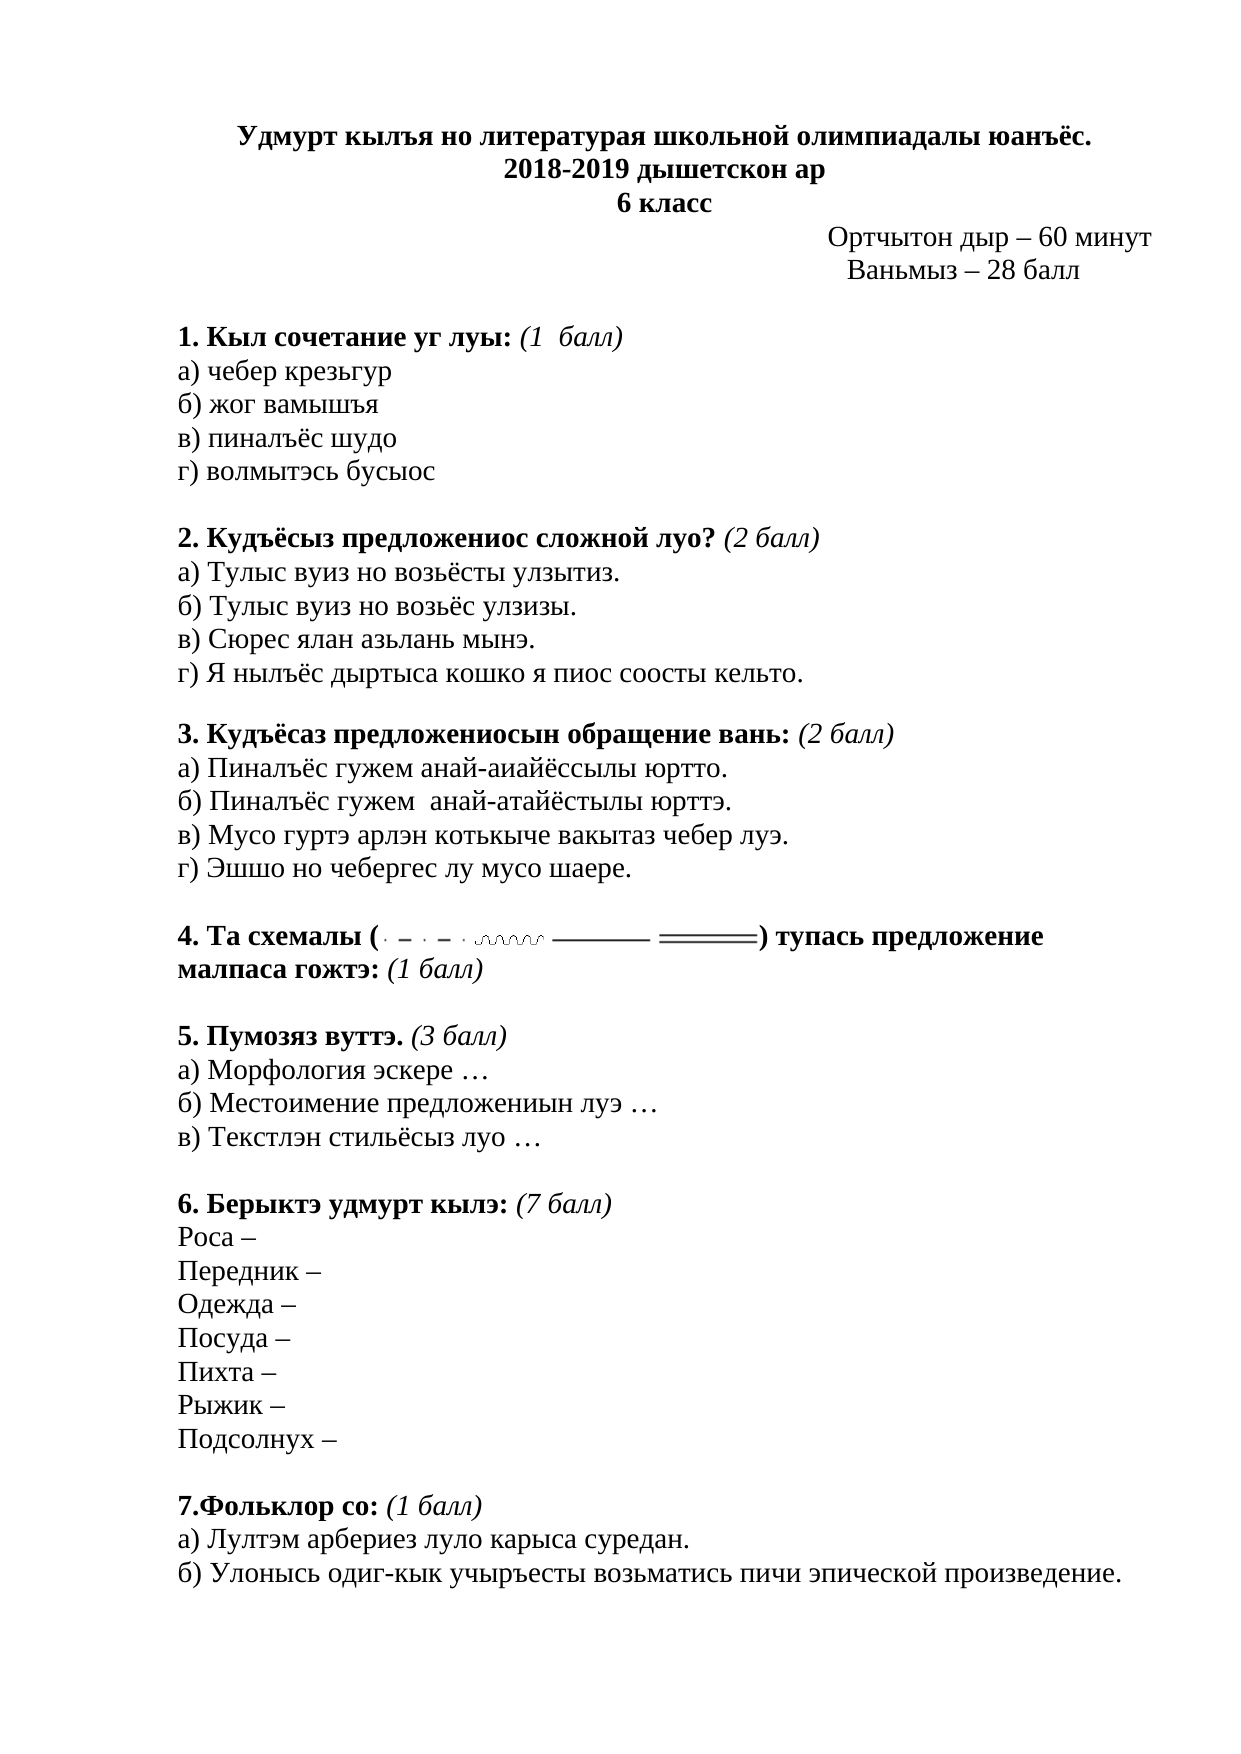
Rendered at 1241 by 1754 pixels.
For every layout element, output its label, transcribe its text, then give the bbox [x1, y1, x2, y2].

text Одежда – [177, 1287, 1152, 1320]
text б) Пиналъёс гужем анай-атайёстылы юрттэ. [177, 783, 1152, 817]
picture [378, 937, 468, 945]
text б) жог вамышъя [177, 386, 1152, 420]
text а) Тулыс вуиз но возьёсты улзытиз. [177, 554, 1152, 588]
text 4. Та схемалы ( ) тупась предложение малпаса гожтэ: (1 балл) [177, 918, 1152, 985]
text 2018-2019 дышетскон ар [177, 152, 1152, 185]
text в) Сюрес ялан азьлань мынэ. [177, 621, 1152, 655]
text 6 класс [177, 185, 1152, 219]
text 1. Кыл сочетание уг луы: (1 балл) [177, 319, 1152, 353]
text Ортчытон дыр – 60 минут [177, 219, 1152, 252]
picture [551, 938, 652, 945]
text а) чебер крезьгур [177, 353, 1152, 386]
text в) Текстлэн стильёсыз луо … [177, 1119, 1152, 1152]
text Посуда – [177, 1320, 1152, 1354]
picture [658, 933, 759, 945]
text Рыжик – [177, 1387, 1152, 1421]
text Ваньмыз – 28 балл [177, 252, 1152, 286]
text а) Пиналъёс гужем анай-аиайёссылы юртто. [177, 750, 1152, 783]
text в) Мусо гуртэ арлэн котькыче вакытаз чебер луэ. [177, 817, 1152, 851]
text Подсолнух – [177, 1421, 1152, 1454]
text в) пиналъёс шудо [177, 420, 1152, 453]
text Пихта – [177, 1354, 1152, 1387]
text Удмурт кылъя но литературая школьной олимпиадалы юанъёс. [177, 118, 1152, 152]
picture [475, 935, 544, 945]
text б) Тулыс вуиз но возьёс улзизы. [177, 588, 1152, 621]
text 6. Берыктэ удмурт кылэ: (7 балл) [177, 1186, 1152, 1219]
text б) Местоимение предложениын луэ … [177, 1085, 1152, 1119]
text г) волмытэсь бусыос [177, 453, 1152, 487]
text г) Эшшо но чебергес лу мусо шаере. [177, 851, 1152, 884]
text Передник – [177, 1253, 1152, 1287]
text 3. Кудъёсаз предложениосын обращение вань: (2 балл) [177, 716, 1152, 750]
text г) Я нылъёс дыртыса кошко я пиос соосты кельто. [177, 655, 1152, 688]
text а) Морфология эскере … [177, 1052, 1152, 1085]
text Роса – [177, 1219, 1152, 1253]
text 5. Пумозяз вуттэ. (3 балл) [177, 1018, 1152, 1052]
text 2. Кудъёсыз предложениос сложной луо? (2 балл) [177, 521, 1152, 554]
